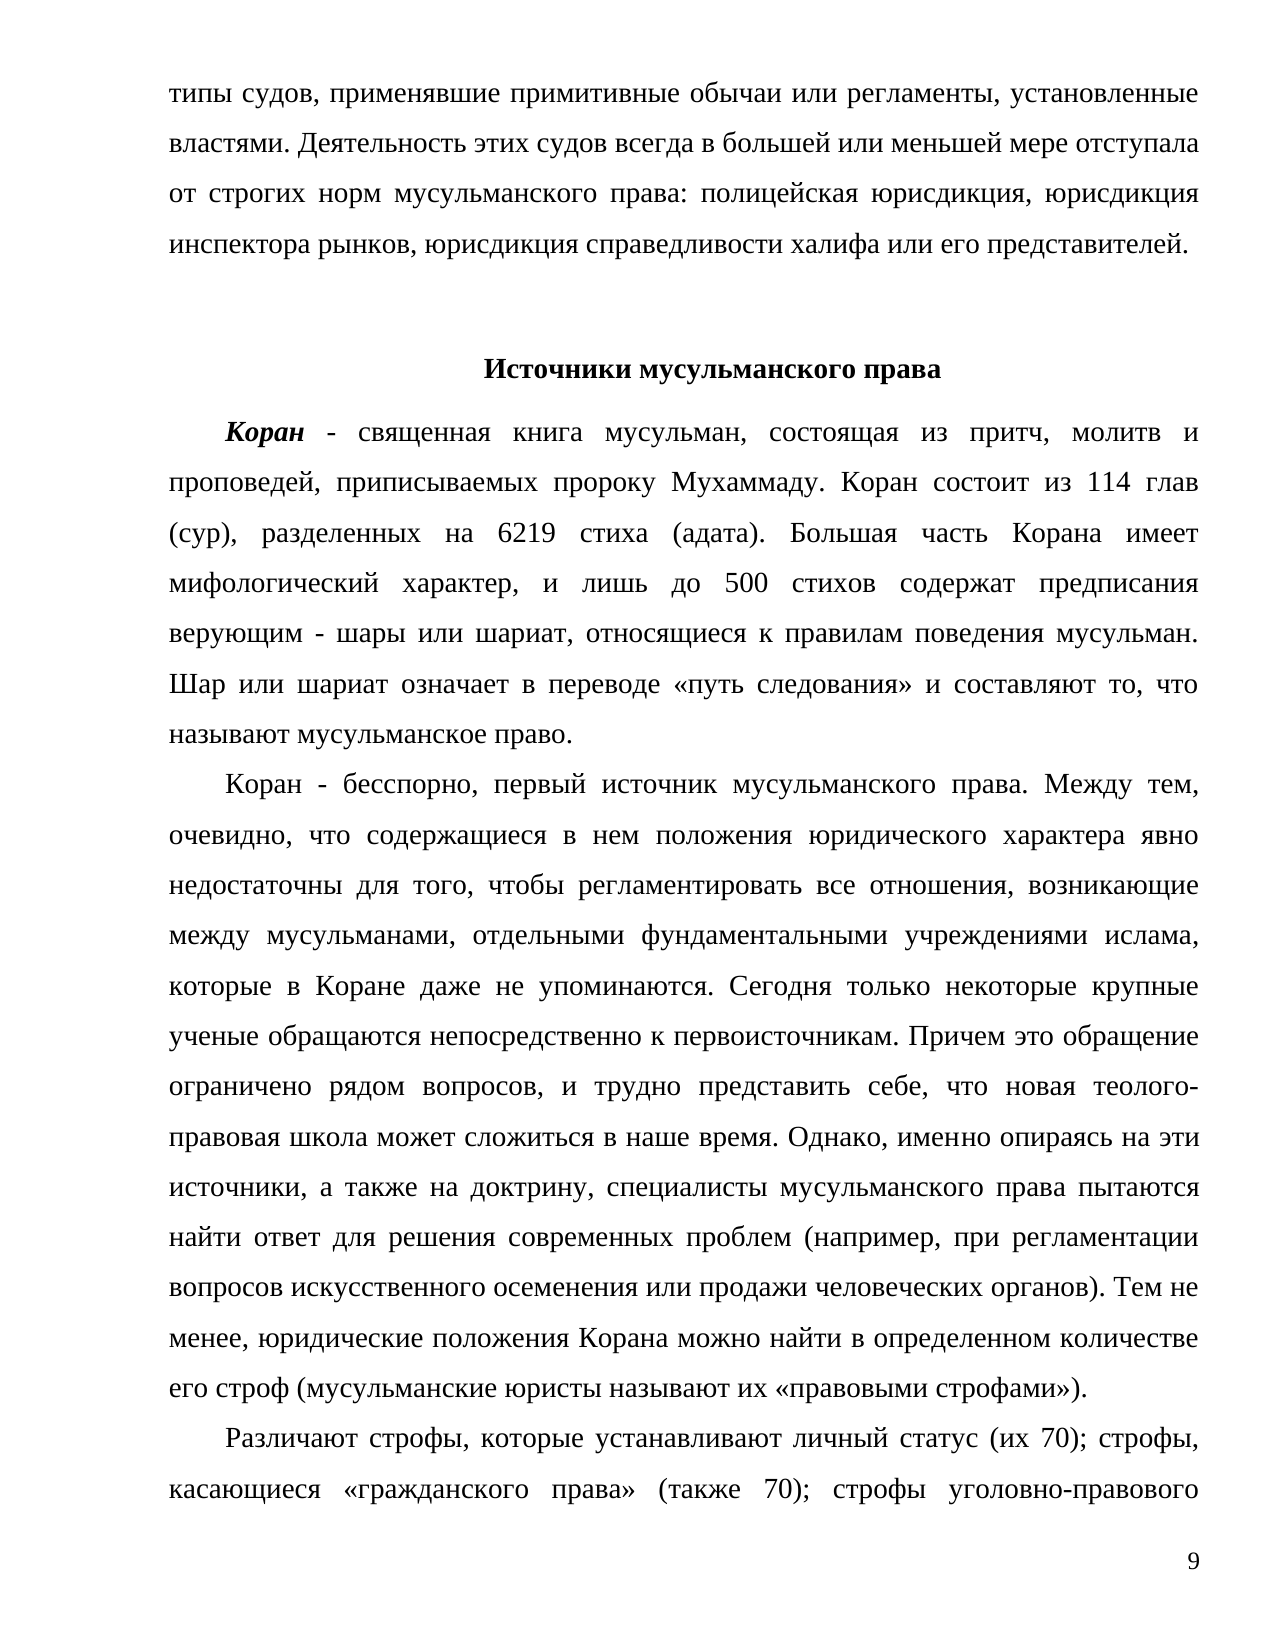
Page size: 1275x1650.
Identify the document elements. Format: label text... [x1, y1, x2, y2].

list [169, 75, 1200, 259]
text Коран - бесспорно, первый источник мусульманского права. Между тем, очевидно, что содержащиеся в нем положения юридического характера явно недостаточны для того, чтобы регламентировать все отношения, возникающие между мусульманами, отдельными фундаментальными учреждениями ислама, которые в Коране даже не упоминаются. Сегодня только некоторые крупные ученые обращаются непосредственно к первоисточникам. Причем это обращение ограничено рядом вопросов, и трудно представить себе, что новая теолого-правовая школа может сложиться в наше время. Однако, именно опираясь на эти источники, а также на доктрину, специалисты мусульманского права пытаются найти ответ для решения современных проблем (например, при регламентации вопросов искусственного осеменения или продажи человеческих органов). Тем не менее, юридические положения Корана можно найти в определенном количестве его строф (мусульманские юристы называют их «правовыми строфами»). [169, 766, 1200, 1404]
list Источники мусульманского права [169, 351, 1200, 385]
text Коран - священная книга мусульман, состоящая из притч, молитв и проповедей, приписываемых пророку Мухаммаду. Коран состоит из 114 глав (сур), разделенных на 6219 стиха (адата). Большая часть Корана имеет мифологический характер, и лишь до 500 стихов содержат предписания верующим - шары или шариат, относящиеся к правилам поведения мусульман. Шар или шариат означает в переводе «путь следования» и составляют то, что называют мусульманское право. [169, 414, 1200, 750]
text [169, 1421, 1200, 1504]
